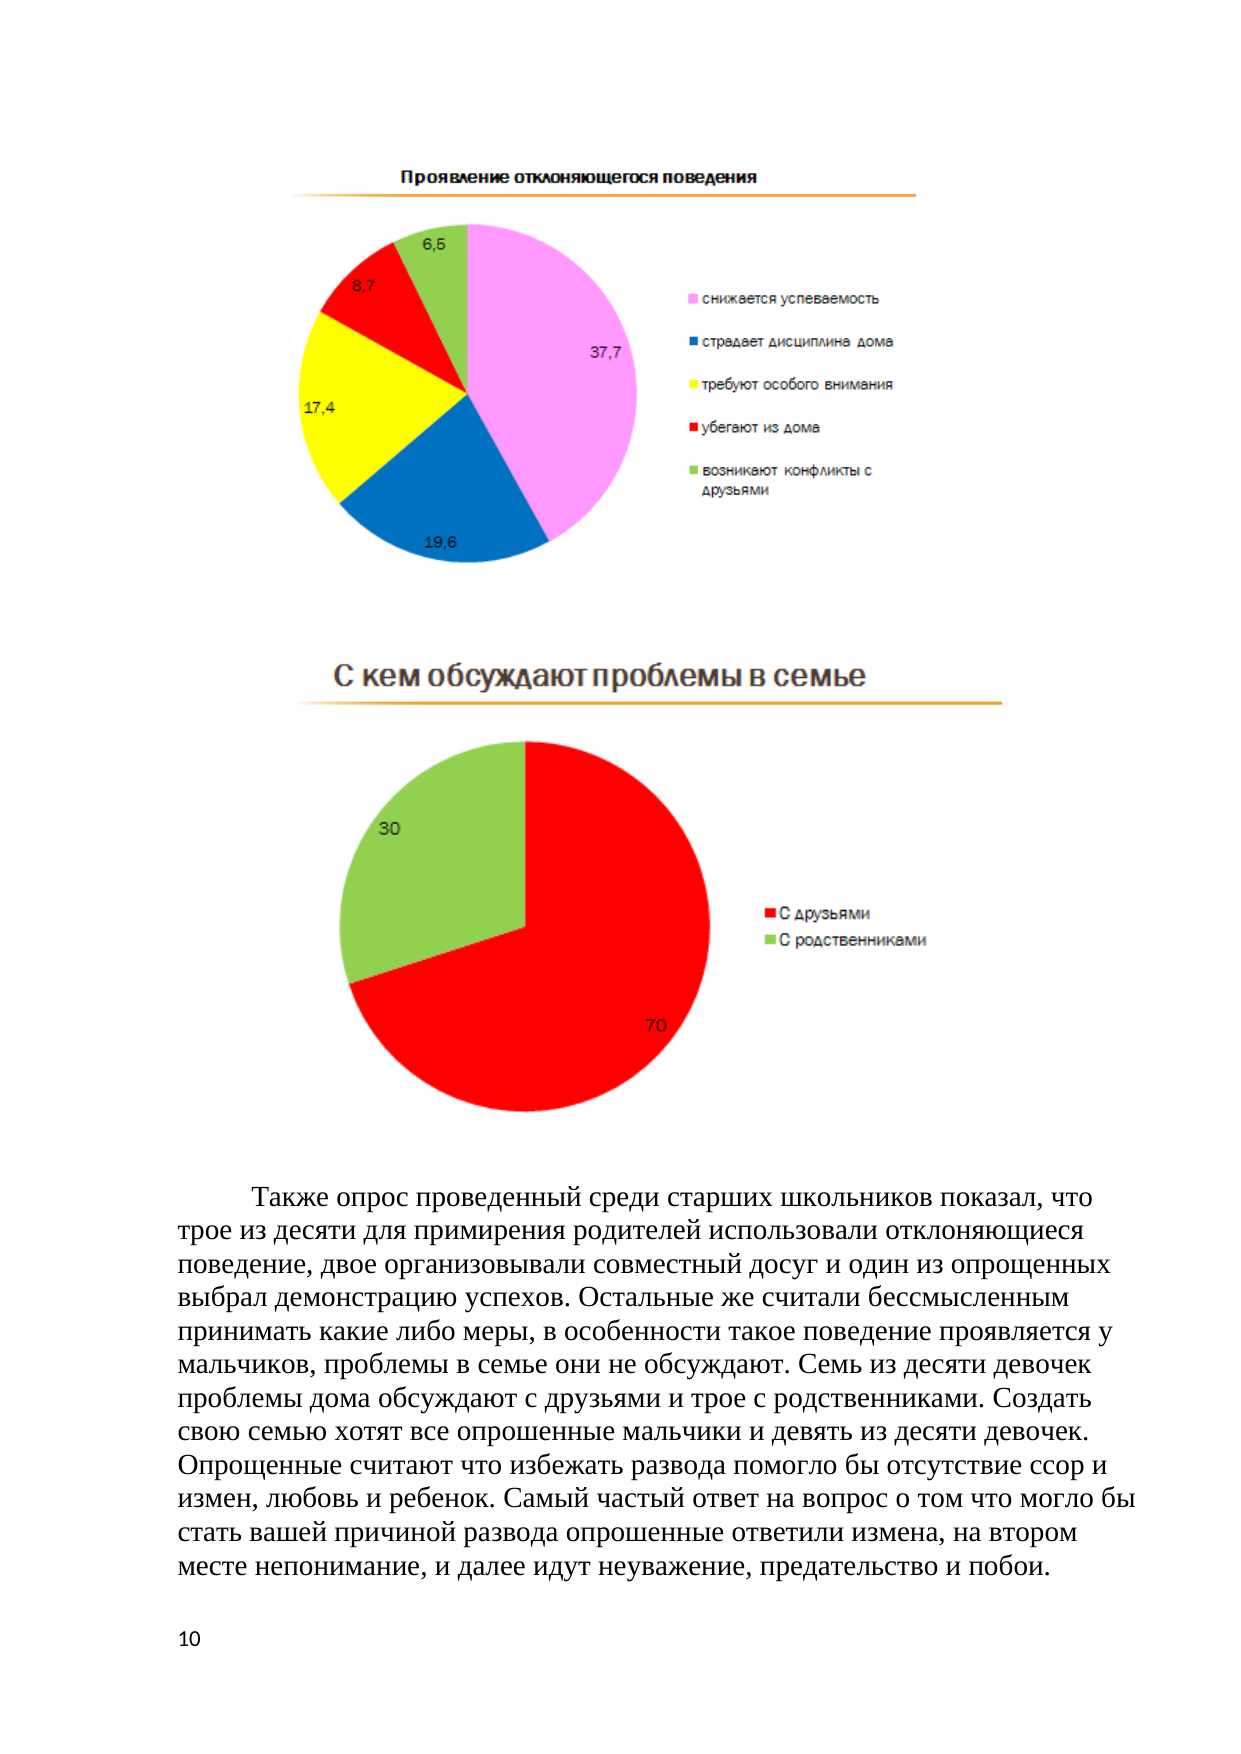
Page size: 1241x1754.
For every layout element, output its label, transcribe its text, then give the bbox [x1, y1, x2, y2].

text Также опрос проведенный среди старших школьников показал, что трое из десяти для примирения родителей использовали отклоняющиеся поведение, двое организовывали совместный досуг и один из опрощенных выбрал демонстрацию успехов. Остальные же считали бессмысленным принимать какие либо меры, в особенности такое поведение проявляется у мальчиков, проблемы в семье они не обсуждают. Семь из десяти девочек проблемы дома обсуждают с друзьями и трое с родственниками. Создать свою семью хотят все опрошенные мальчики и девять из десяти девочек. Опрощенные считают что избежать развода помогло бы отсутствие ссор и измен, любовь и ребенок. Самый частый ответ на вопрос о том что могло бы стать вашей причиной развода опрошенные ответили измена, на втором месте непонимание, и далее идут неуважение, предательство и побои. [177, 1179, 1152, 1581]
picture [252, 118, 1003, 1179]
